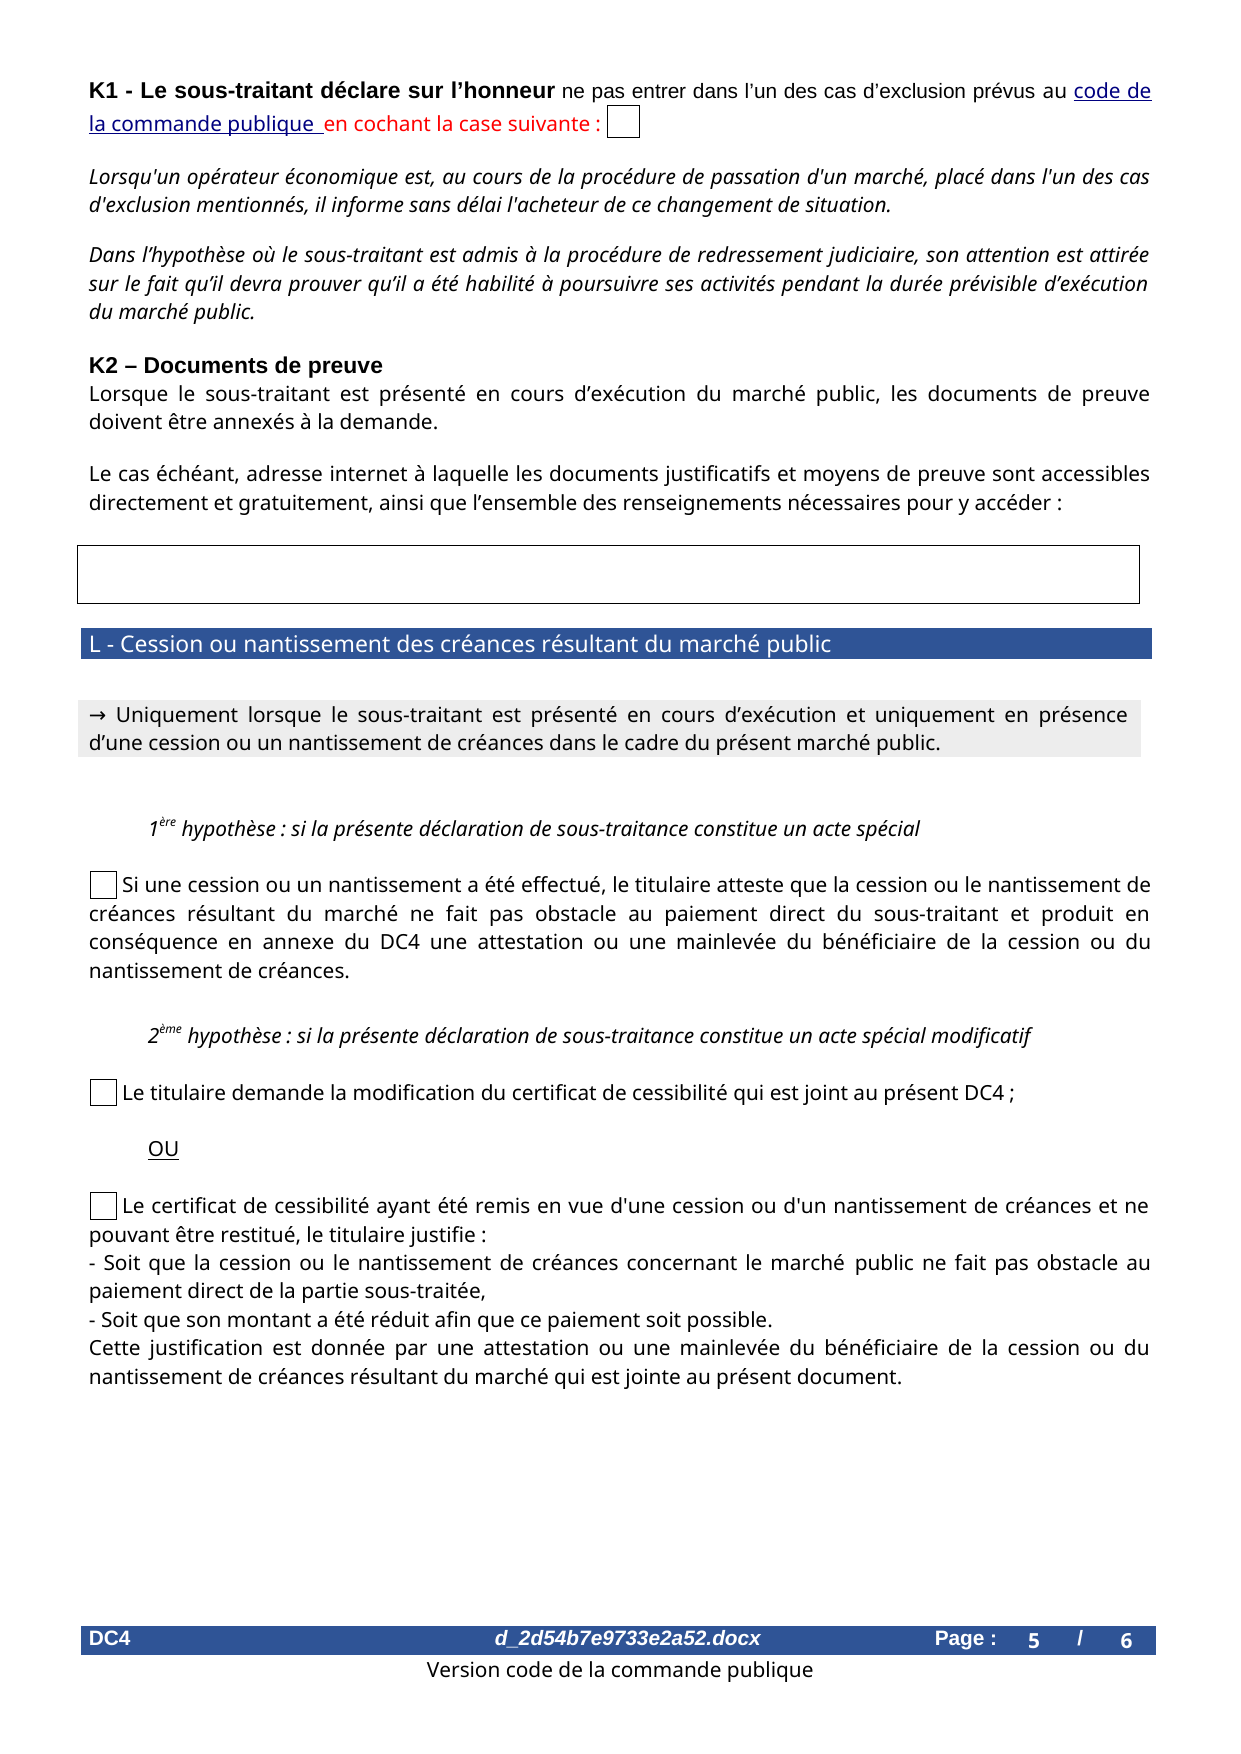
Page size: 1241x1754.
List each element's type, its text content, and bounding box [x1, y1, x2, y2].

text OU [148, 1134, 1152, 1163]
text Dans l’hypothèse où le sous-traitant est admis à la procédure de redressement judiciaire, son attention est attirée sur le fait qu’il devra prouver qu’il a été habilité à poursuivre ses activités pendant la durée prévisible d’exécution du marché public. [89, 241, 1152, 326]
text Lorsqu'un opérateur économique est, au cours de la procédure de passation d'un marché, placé dans l'un des cas d'exclusion mentionnés, il informe sans délai l'acheteur de ce changement de situation. [89, 162, 1152, 219]
text Lorsque le sous-traitant est présenté en cours d’exécution du marché public, les documents de preuve doivent être annexés à la demande. [89, 379, 1152, 436]
text K2 – Documents de preuve [89, 352, 1152, 379]
text Le certificat de cessibilité ayant été remis en vue d'une cession ou d'un nantissement de créances et ne pouvant être restitué, le titulaire justifie : [89, 1191, 1152, 1248]
table_header [78, 546, 1139, 603]
text - Soit que son montant a été réduit afin que ce paiement soit possible. [89, 1305, 1152, 1333]
text Cette justification est donnée par une attestation ou une mainlevée du bénéficiaire de la cession ou du nantissement de créances résultant du marché qui est jointe au présent document. [89, 1333, 1152, 1390]
text - Soit que la cession ou le nantissement de créances concernant le marché public ne fait pas obstacle au paiement direct de la partie sous-traitée, [89, 1248, 1152, 1305]
table_header L - Cession ou nantissement des créances résultant du marché public [81, 628, 1152, 659]
text K1 - Le sous-traitant déclare sur l’honneur ne pas entrer dans l’un des cas d’exclusion prévus au code de la commande publique en cochant la case suivante : [89, 76, 1152, 138]
text 1ère hypothèse : si la présente déclaration de sous-traitance constitue un acte spécial [148, 814, 1152, 842]
table_header → Uniquement lorsque le sous-traitant est présenté en cours d’exécution et uniquement en présence d’une cession ou un nantissement de créances dans le cadre du présent marché public. [78, 700, 1141, 757]
text Si une cession ou un nantissement a été effectué, le titulaire atteste que la cession ou le nantissement de créances résultant du marché ne fait pas obstacle au paiement direct du sous-traitant et produit en conséquence en annexe du DC4 une attestation ou une mainlevée du bénéficiaire de la cession ou du nantissement de créances. [89, 871, 1152, 984]
text 2ème hypothèse : si la présente déclaration de sous-traitance constitue un acte spécial modificatif [148, 1021, 1152, 1049]
text Le cas échéant, adresse internet à laquelle les documents justificatifs et moyens de preuve sont accessibles directement et gratuitement, ainsi que l’ensemble des renseignements nécessaires pour y accéder : [89, 459, 1152, 516]
text Le titulaire demande la modification du certificat de cessibilité qui est joint au présent DC4 ; [89, 1078, 1152, 1106]
